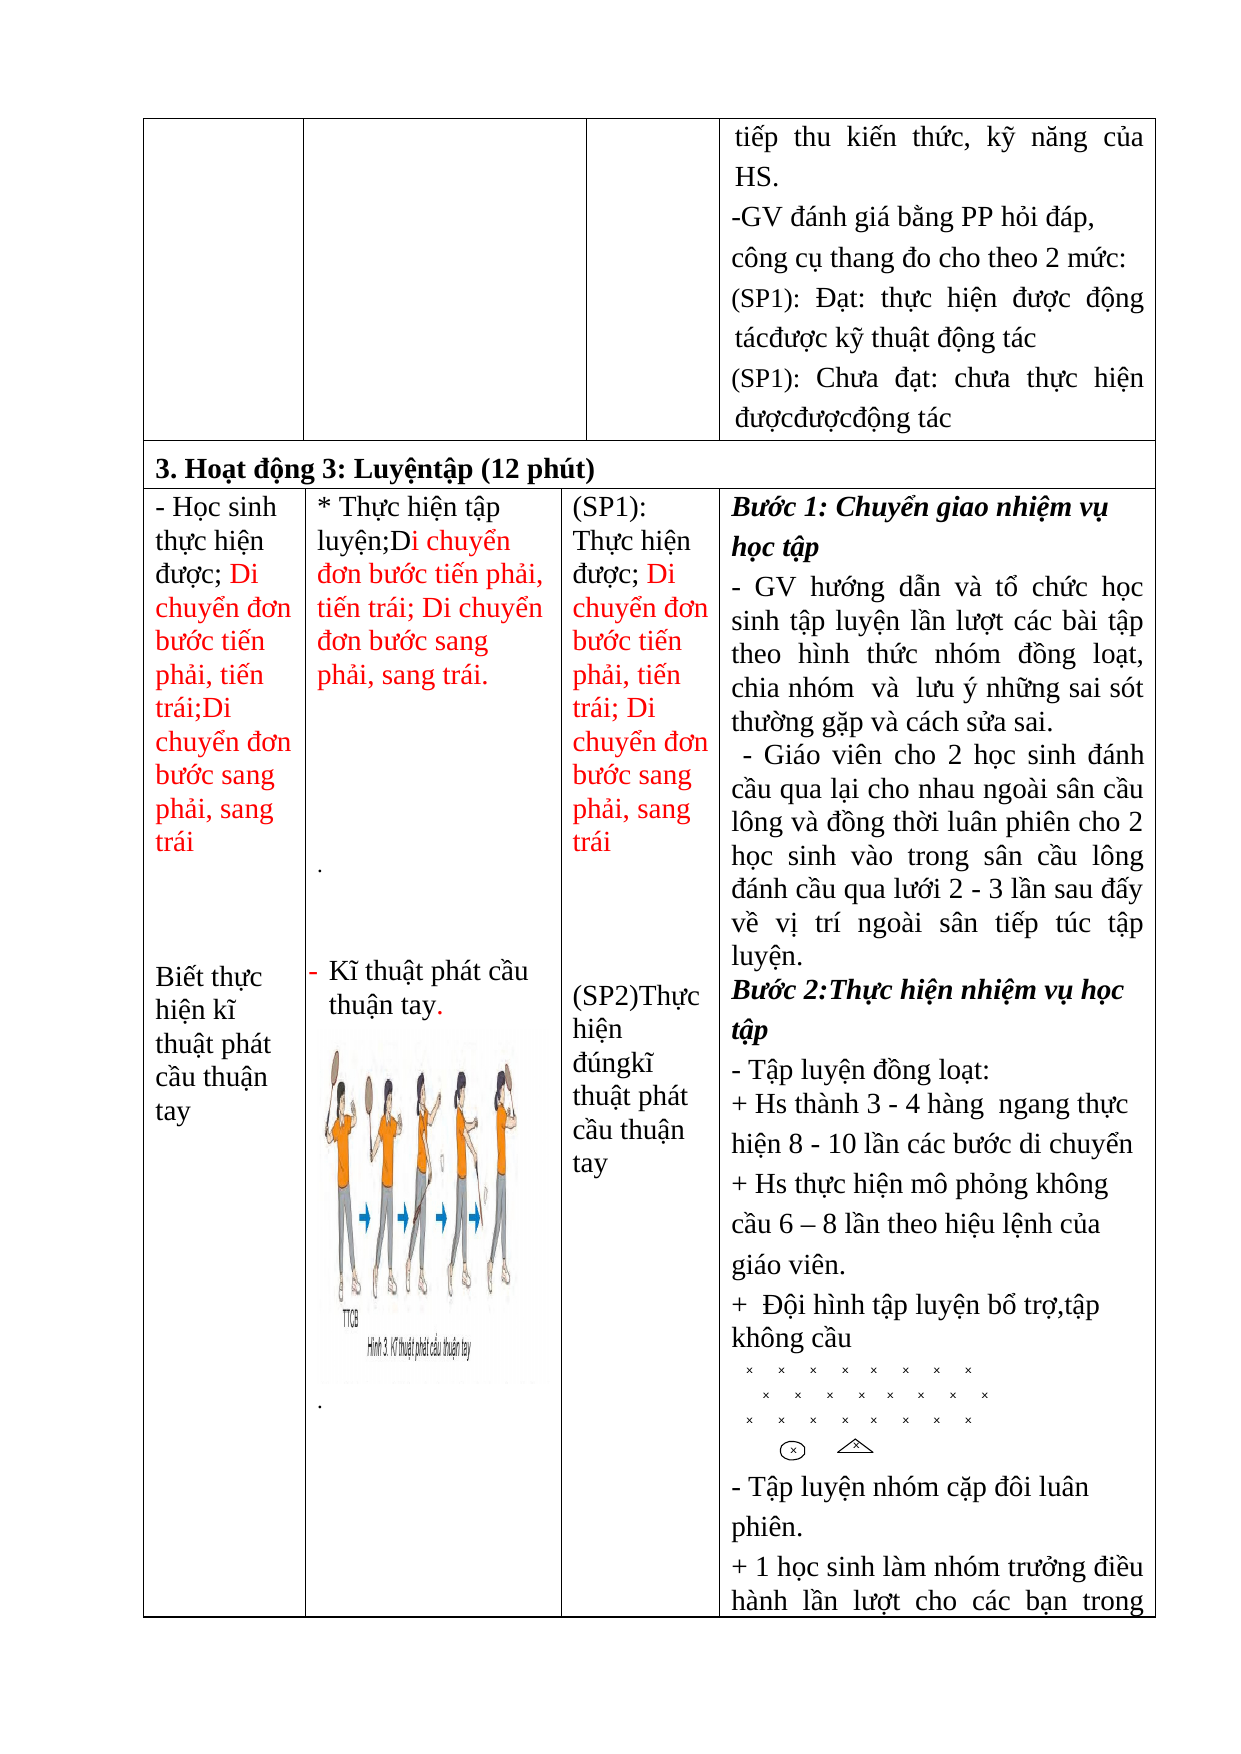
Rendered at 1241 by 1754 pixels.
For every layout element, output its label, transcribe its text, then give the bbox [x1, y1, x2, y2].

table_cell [306, 489, 561, 1616]
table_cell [587, 119, 719, 440]
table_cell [144, 489, 305, 1616]
table_cell 3. Hoạt động 3: Luyệntập (12 phút) [144, 441, 1155, 488]
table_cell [720, 489, 1155, 1616]
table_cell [304, 119, 586, 440]
picture [316, 1029, 550, 1384]
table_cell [144, 119, 303, 440]
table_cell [562, 489, 719, 1616]
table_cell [720, 119, 1155, 440]
